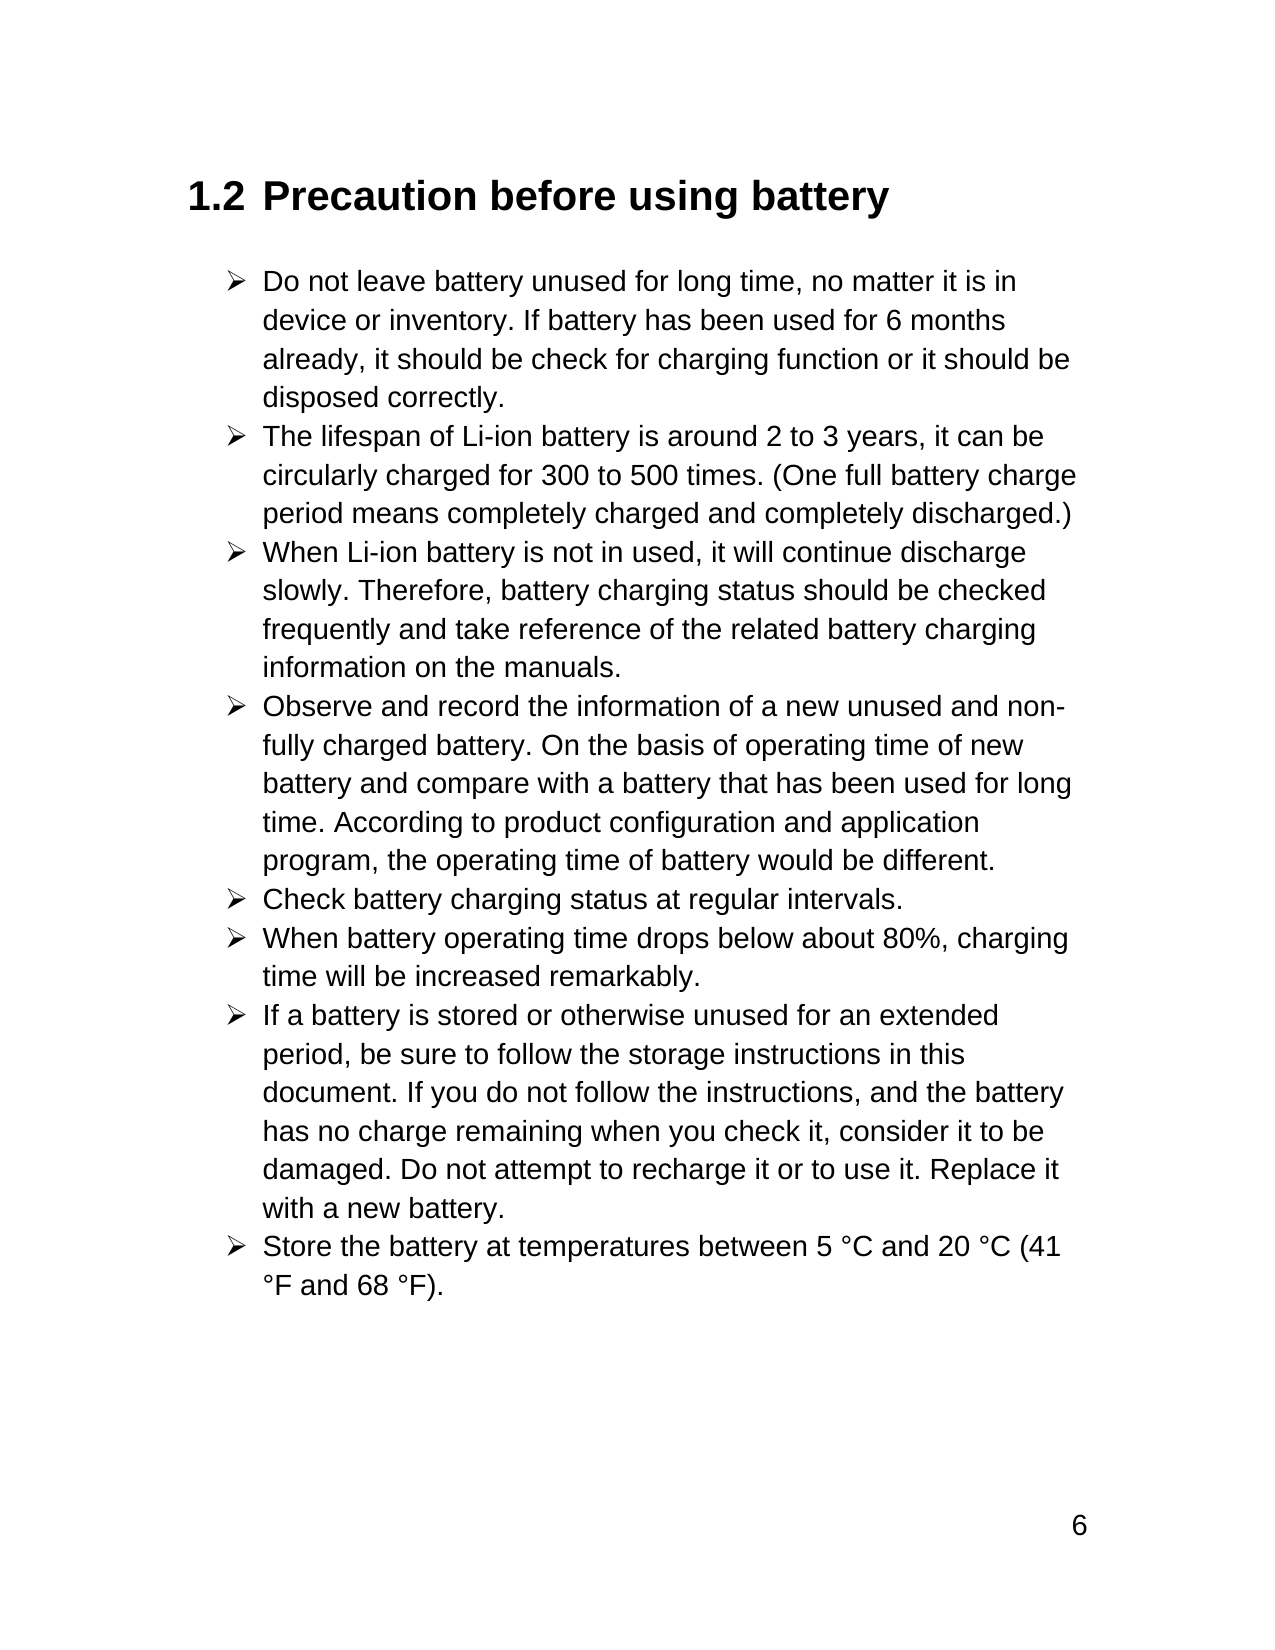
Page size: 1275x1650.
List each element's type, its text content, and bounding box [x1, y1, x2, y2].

list Check battery charging status at regular intervals. [225, 882, 1087, 916]
list Observe and record the information of a new unused and non-fully charged battery. On the basis of operating time of new battery and compare with a battery that has been used for long time. According to product configuration and application program, the operating time of battery would be different. [225, 689, 1087, 877]
list When battery operating time drops below about 80%, charging time will be increased remarkably. [225, 921, 1087, 993]
list When Li-ion battery is not in used, it will continue discharge slowly. Therefore, battery charging status should be checked frequently and take reference of the related battery charging information on the manuals. [225, 535, 1087, 684]
list Store the battery at temperatures between 5 °C and 20 °C (41 °F and 68 °F). [225, 1229, 1087, 1302]
list If a battery is stored or otherwise unused for an extended period, be sure to follow the storage instructions in this document. If you do not follow the instructions, and the battery has no charge remaining when you check it, consider it to be damaged. Do not attempt to recharge it or to use it. Replace it with a new battery. [225, 998, 1087, 1224]
subtitle Precaution before using battery [187, 171, 1087, 219]
list The lifespan of Li-ion battery is around 2 to 3 years, it can be circularly charged for 300 to 500 times. (One full battery charge period means completely charged and completely discharged.) [225, 419, 1087, 530]
list Do not leave battery unused for long time, no matter it is in device or inventory. If battery has been used for 6 months already, it should be check for charging function or it should be disposed correctly. [225, 264, 1087, 414]
